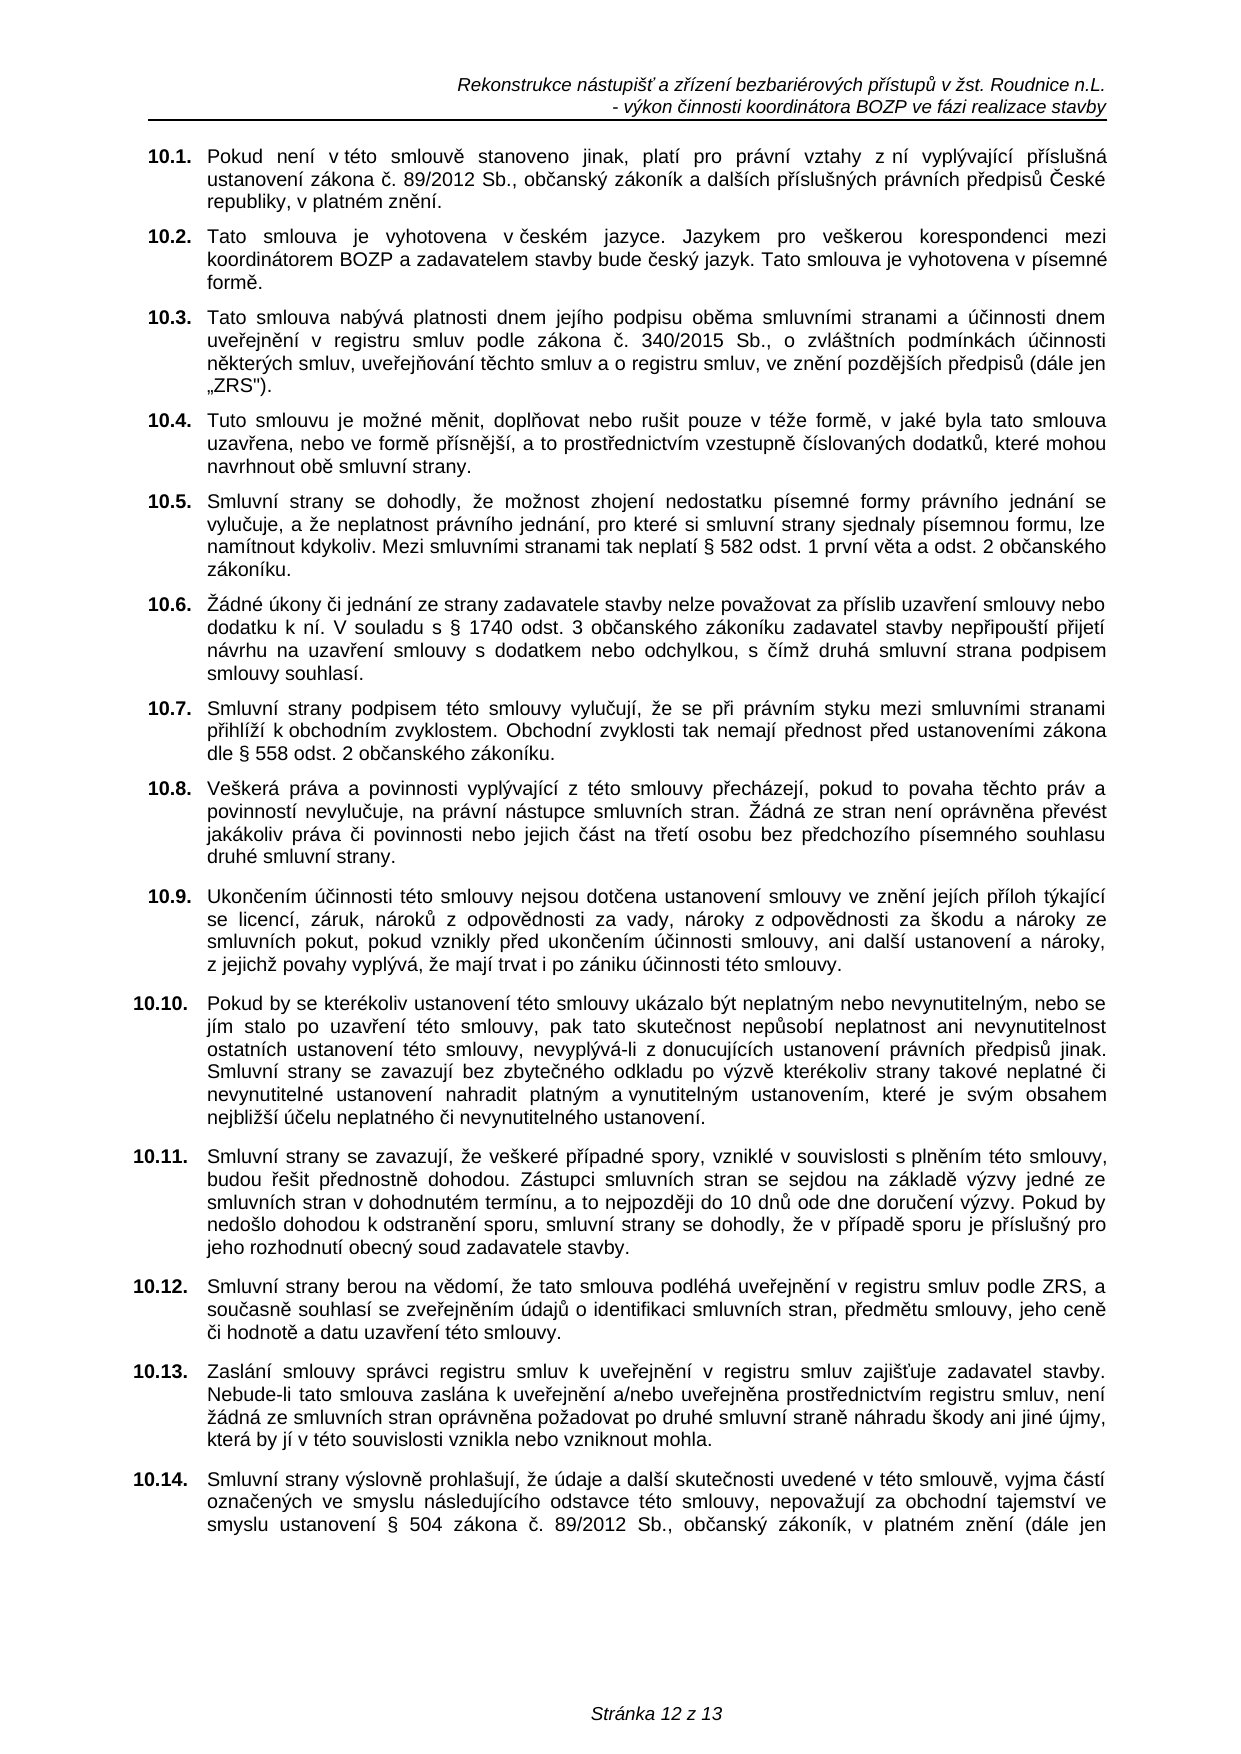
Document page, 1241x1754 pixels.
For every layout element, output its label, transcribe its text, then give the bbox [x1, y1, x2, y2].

text 10.2. Tato smlouva je vyhotovena v českém jazyce. Jazykem pro veškerou korespondenci mezi koordinátorem BOZP a zadavatelem stavby bude český jazyk. Tato smlouva je vyhotovena v písemné formě. [148, 225, 1107, 293]
text 10.12. Smluvní strany berou na vědomí, že tato smlouva podléhá uveřejnění v registru smluv podle ZRS, a současně souhlasí se zveřejněním údajů o identifikaci smluvních stran, předmětu smlouvy, jeho ceně či hodnotě a datu uzavření této smlouvy. [133, 1275, 1107, 1343]
text 10.8. Veškerá práva a povinnosti vyplývající z této smlouvy přecházejí, pokud to povaha těchto práv a povinností nevylučuje, na právní nástupce smluvních stran. Žádná ze stran není oprávněna převést jakákoliv práva či povinnosti nebo jejich část na třetí osobu bez předchozího písemného souhlasu druhé smluvní strany. [148, 777, 1107, 868]
text 10.11. Smluvní strany se zavazují, že veškeré případné spory, vzniklé v souvislosti s plněním této smlouvy, budou řešit přednostně dohodou. Zástupci smluvních stran se sejdou na základě výzvy jedné ze smluvních stran v dohodnutém termínu, a to nejpozději do 10 dnů ode dne doručení výzvy. Pokud by nedošlo dohodou k odstranění sporu, smluvní strany se dohodly, že v případě sporu je příslušný pro jeho rozhodnutí obecný soud zadavatele stavby. [133, 1145, 1107, 1259]
text 10.9. Ukončením účinnosti této smlouvy nejsou dotčena ustanovení smlouvy ve znění jejích příloh týkající se licencí, záruk, nároků z odpovědnosti za vady, nároky z odpovědnosti za škodu a nároky ze smluvních pokut, pokud vznikly před ukončením účinnosti smlouvy, ani další ustanovení a nároky, z jejichž povahy vyplývá, že mají trvat i po zániku účinnosti této smlouvy. [148, 885, 1107, 976]
text 10.7. Smluvní strany podpisem této smlouvy vylučují, že se při právním styku mezi smluvními stranami přihlíží k obchodním zvyklostem. Obchodní zvyklosti tak nemají přednost před ustanoveními zákona dle § 558 odst. 2 občanského zákoníku. [148, 697, 1107, 765]
text 10.4. Tuto smlouvu je možné měnit, doplňovat nebo rušit pouze v téže formě, v jaké byla tato smlouva uzavřena, nebo ve formě přísnější, a to prostřednictvím vzestupně číslovaných dodatků, které mohou navrhnout obě smluvní strany. [148, 409, 1107, 477]
text 10.10. Pokud by se kterékoliv ustanovení této smlouvy ukázalo být neplatným nebo nevynutitelným, nebo se jím stalo po uzavření této smlouvy, pak tato skutečnost nepůsobí neplatnost ani nevynutitelnost ostatních ustanovení této smlouvy, nevyplývá-li z donucujících ustanovení právních předpisů jinak. Smluvní strany se zavazují bez zbytečného odkladu po výzvě kterékoliv strany takové neplatné či nevynutitelné ustanovení nahradit platným a vynutitelným ustanovením, které je svým obsahem nejbližší účelu neplatného či nevynutitelného ustanovení. [133, 992, 1107, 1128]
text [133, 1468, 1107, 1536]
text 10.13. Zaslání smlouvy správci registru smluv k uveřejnění v registru smluv zajišťuje zadavatel stavby. Nebude-li tato smlouva zaslána k uveřejnění a/nebo uveřejněna prostřednictvím registru smluv, není žádná ze smluvních stran oprávněna požadovat po druhé smluvní straně náhradu škody ani jiné újmy, která by jí v této souvislosti vznikla nebo vzniknout mohla. [133, 1360, 1107, 1451]
text 10.5. Smluvní strany se dohodly, že možnost zhojení nedostatku písemné formy právního jednání se vylučuje, a že neplatnost právního jednání, pro které si smluvní strany sjednaly písemnou formu, lze namítnout kdykoliv. Mezi smluvními stranami tak neplatí § 582 odst. 1 první věta a odst. 2 občanského zákoníku. [148, 490, 1107, 581]
text 10.6. Žádné úkony či jednání ze strany zadavatele stavby nelze považovat za příslib uzavření smlouvy nebo dodatku k ní. V souladu s § 1740 odst. 3 občanského zákoníku zadavatel stavby nepřipouští přijetí návrhu na uzavření smlouvy s dodatkem nebo odchylkou, s čímž druhá smluvní strana podpisem smlouvy souhlasí. [148, 593, 1107, 684]
text 10.3. Tato smlouva nabývá platnosti dnem jejího podpisu oběma smluvními stranami a účinnosti dnem uveřejnění v registru smluv podle zákona č. 340/2015 Sb., o zvláštních podmínkách účinnosti některých smluv, uveřejňování těchto smluv a o registru smluv, ve znění pozdějších předpisů (dále jen „ZRS"). [148, 306, 1107, 397]
text 10.1. Pokud není v této smlouvě stanoveno jinak, platí pro právní vztahy z ní vyplývající příslušná ustanovení zákona č. 89/2012 Sb., občanský zákoník a dalších příslušných právních předpisů České republiky, v platném znění. [148, 145, 1107, 213]
